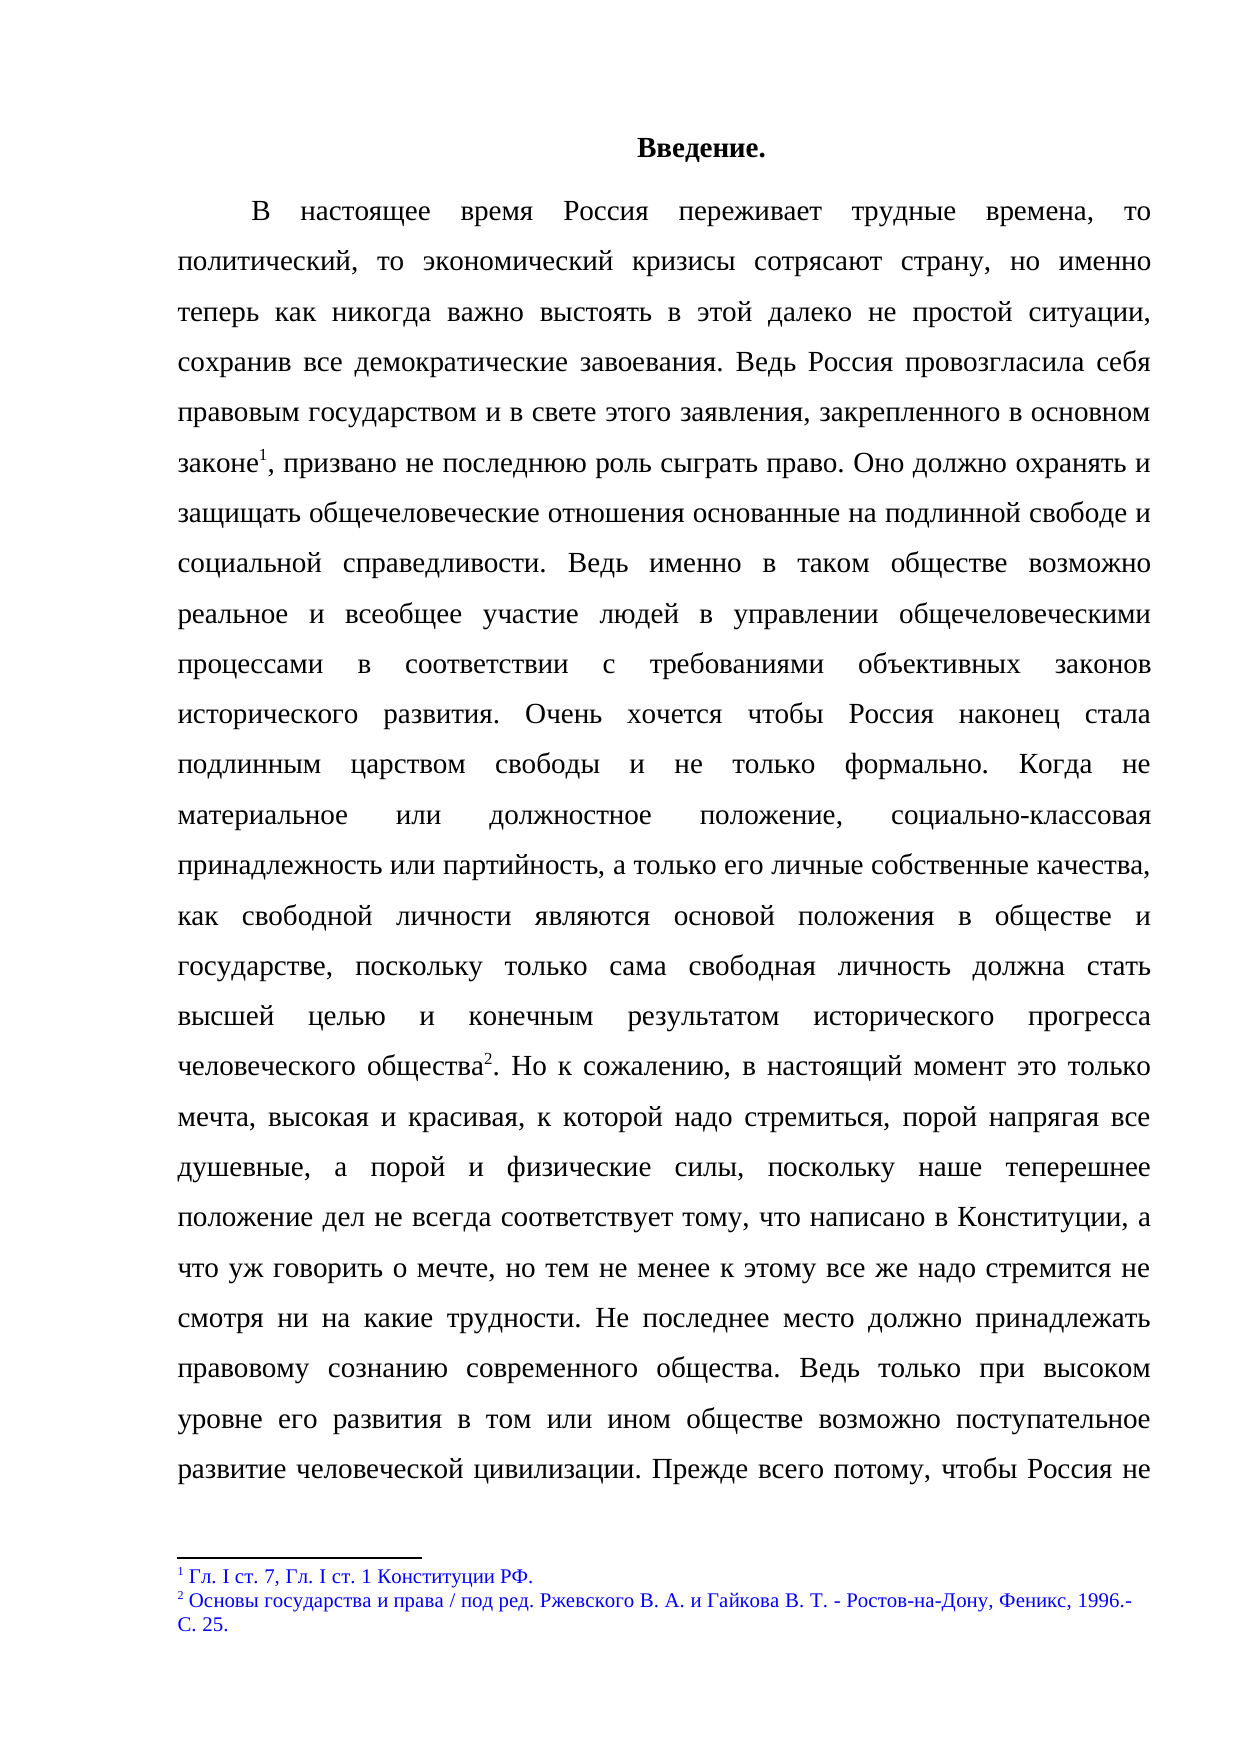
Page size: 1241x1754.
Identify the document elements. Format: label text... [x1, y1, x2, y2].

text Введение. [177, 131, 1152, 164]
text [177, 193, 1152, 1485]
